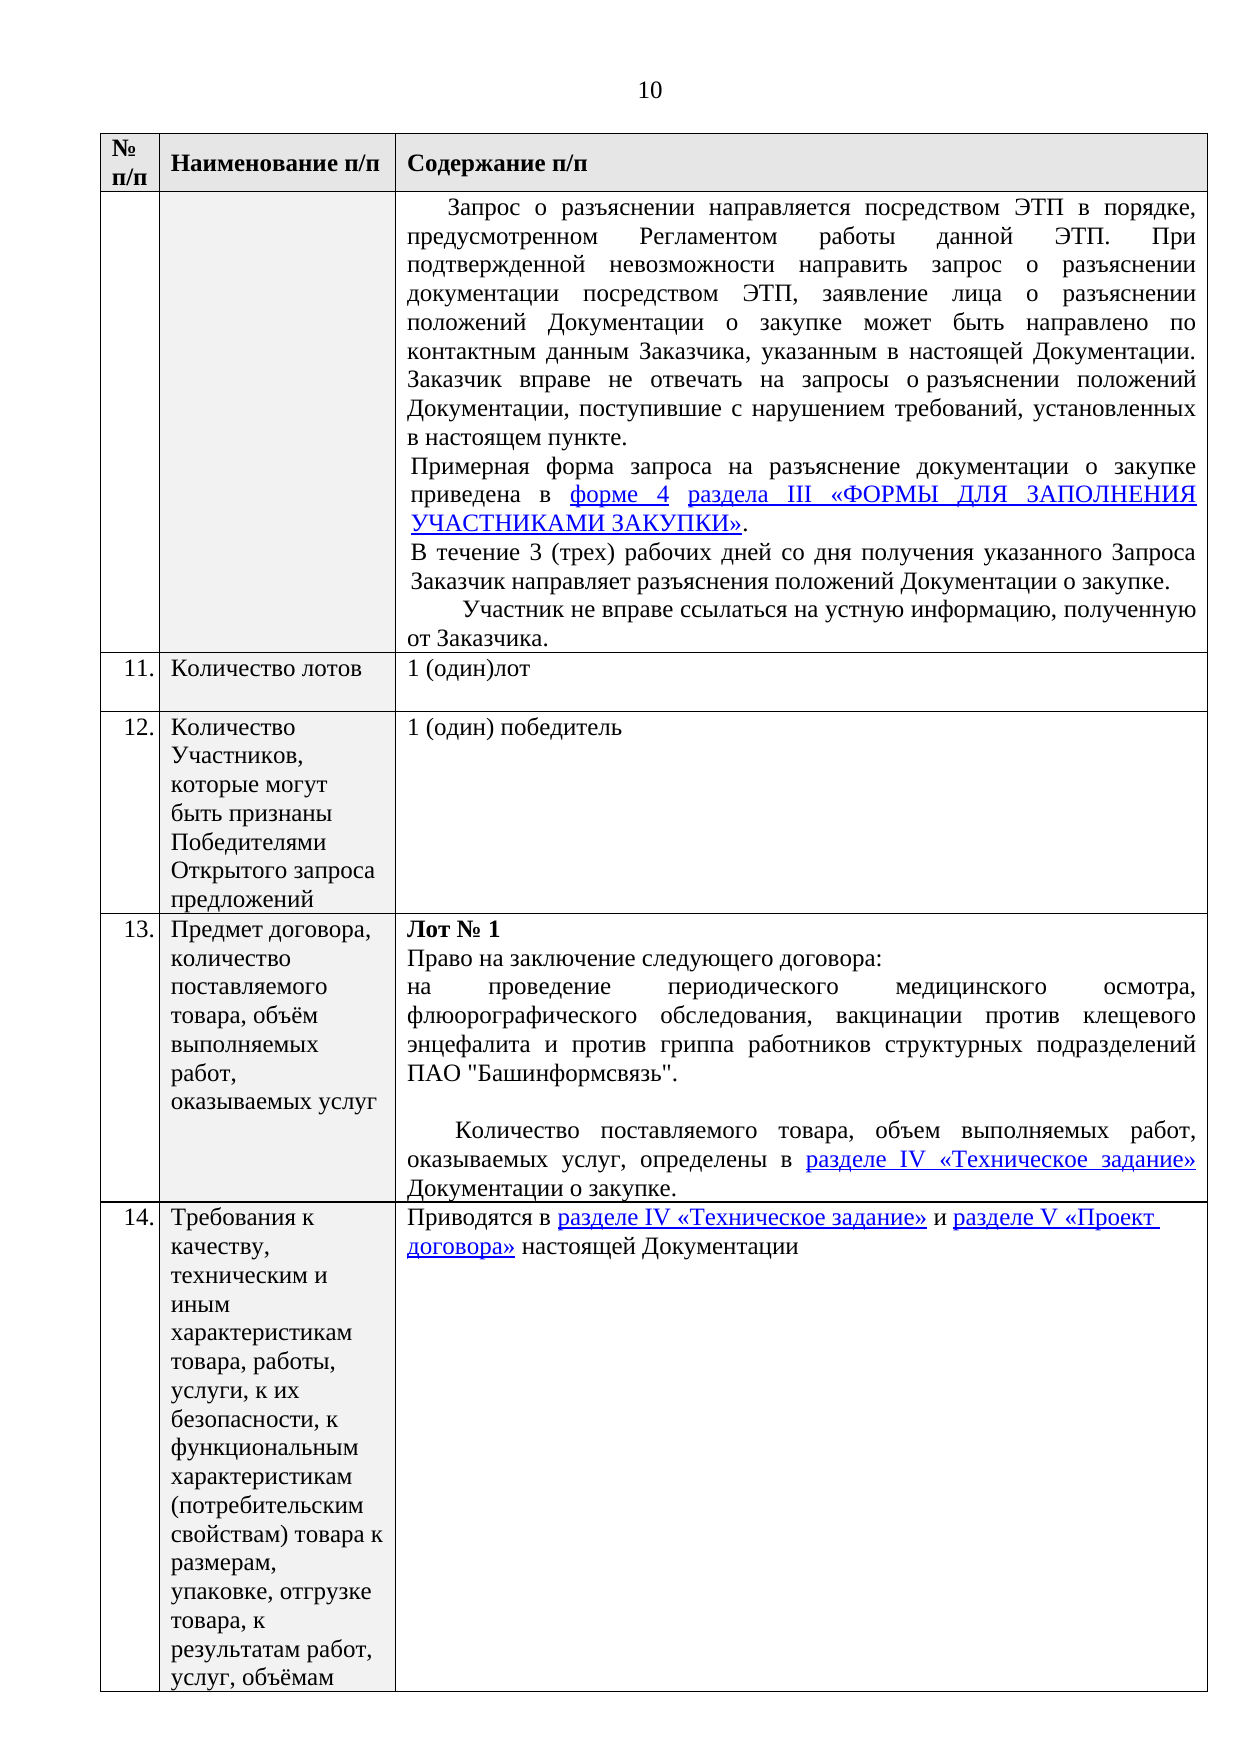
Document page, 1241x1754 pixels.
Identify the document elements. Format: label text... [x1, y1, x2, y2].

table_cell [101, 653, 159, 711]
table_cell 1 (один) победитель [396, 712, 1207, 913]
table_header Наименование п/п [160, 134, 395, 191]
table_header № п/п [101, 134, 159, 191]
table_cell [101, 712, 159, 913]
table_cell Лот № 1 Право на заключение следующего договора: на проведение периодического медицинского осмотра, флюорографического обследования, вакцинации против клещевого энцефалита и против гриппа работников структурных подразделений ПАО "Башинформсвязь". Количество поставляемого товара, объем выполняемых работ, оказываемых услуг, определены в разделе IV «Техническое задание» Документации о закупке. [396, 914, 1207, 1201]
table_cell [160, 1203, 395, 1691]
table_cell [160, 192, 395, 652]
table_header Содержание п/п [396, 134, 1207, 191]
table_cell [396, 192, 1207, 652]
table_cell 1 (один)лот [396, 653, 1207, 711]
table_cell Предмет договора, количество поставляемого товара, объём выполняемых работ, оказываемых услуг [160, 914, 395, 1201]
table_cell Количество Участников, которые могут быть признаны Победителями Открытого запроса предложений [160, 712, 395, 913]
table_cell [396, 1203, 1207, 1691]
table_cell [101, 1203, 159, 1691]
table_cell [101, 914, 159, 1201]
table_cell [101, 192, 159, 652]
table_cell Количество лотов [160, 653, 395, 711]
